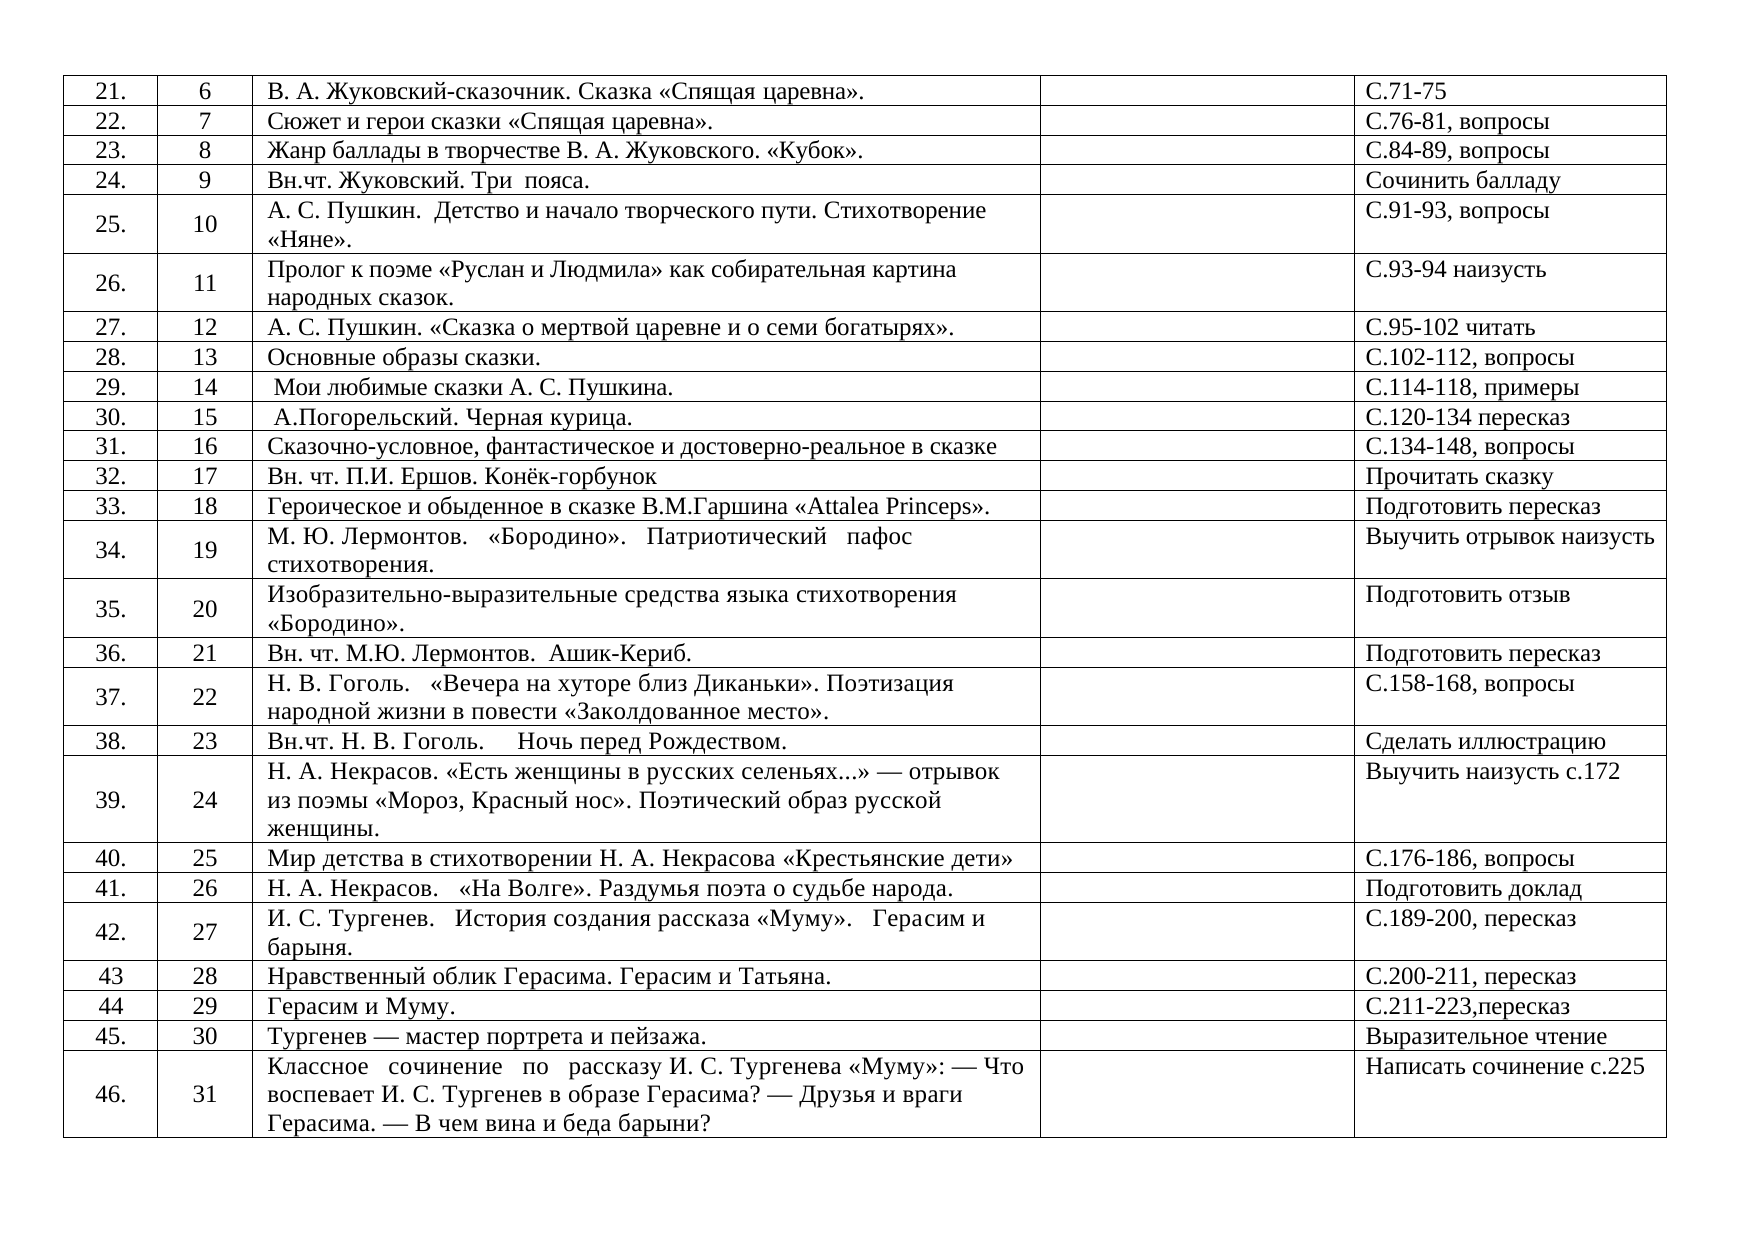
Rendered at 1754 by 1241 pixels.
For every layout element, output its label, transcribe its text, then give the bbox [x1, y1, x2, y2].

table_cell 12 [158, 312, 252, 341]
table_cell 6 [158, 76, 252, 105]
table_cell 11 [158, 254, 252, 311]
table_cell И. С. Тургенев. История создания рассказа «Муму». Герасим и барыня. [253, 903, 1040, 960]
table_cell 17 [158, 461, 252, 490]
table_cell [1041, 903, 1354, 960]
table_cell 10 [158, 195, 252, 253]
table_cell С.93-94 наизусть [1355, 254, 1666, 311]
table_cell С.158-168, вопросы [1355, 668, 1666, 725]
table_cell 22 [158, 668, 252, 725]
table_cell 18 [158, 491, 252, 520]
table_cell С.95-102 читать [1355, 312, 1666, 341]
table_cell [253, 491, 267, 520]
table_cell [1041, 991, 1354, 1020]
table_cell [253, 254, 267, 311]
table_cell 21 [158, 638, 252, 667]
table_cell 28 [158, 961, 252, 990]
table_cell 23 [158, 726, 252, 755]
table_cell Н. В. Гоголь. «Вечера на хуторе близ Диканьки». Поэтизация народной жизни в повести «Заколдованное место». [253, 668, 1040, 725]
table_cell 40. [64, 843, 157, 872]
table_cell 13 [158, 342, 252, 371]
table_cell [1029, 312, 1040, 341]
table_cell 26 [158, 873, 252, 902]
table_cell С.71-75 [1355, 76, 1666, 105]
table_cell 32. [64, 461, 157, 490]
table_cell 15 [158, 402, 252, 430]
table_cell Прочитать сказку [1355, 461, 1666, 490]
table_cell 44 [64, 991, 157, 1020]
table_cell С.102-112, вопросы [1355, 342, 1666, 371]
table_cell 38. [64, 726, 157, 755]
table_cell [1041, 579, 1354, 637]
table_cell Нравственный облик Герасима. Герасим и Татьяна. [253, 961, 1040, 990]
table_cell Подготовить доклад [1355, 873, 1666, 902]
table_cell [1041, 402, 1354, 430]
table_cell 19 [158, 521, 252, 578]
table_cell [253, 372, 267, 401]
table_cell 37. [64, 668, 157, 725]
table_cell 33. [64, 491, 157, 520]
table_cell С.189-200, пересказ [1355, 903, 1666, 960]
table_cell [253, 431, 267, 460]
table_cell С.200-211, пересказ [1355, 961, 1666, 990]
table_cell [1041, 342, 1354, 371]
table_cell С.134-148, вопросы [1355, 431, 1666, 460]
table_cell М. Ю. Лермонтов. «Бородино». Патриотический пафос стихотворения. [253, 521, 1040, 578]
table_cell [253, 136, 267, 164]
table_cell С.176-186, вопросы [1355, 843, 1666, 872]
table_cell 9 [158, 165, 252, 194]
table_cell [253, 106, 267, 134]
table_cell 35. [64, 579, 157, 637]
table_cell Герасим и Муму. [253, 991, 1040, 1020]
table_cell 30 [158, 1021, 252, 1050]
table_cell [1041, 843, 1354, 872]
table_cell Классное сочинение по рассказу И. С. Тургенева «Муму»: — Что воспевает И. С. Тургенев в образе Герасима? — Друзья и враги Герасима. — В чем вина и беда барыни? [253, 1051, 1040, 1137]
table_cell С.76-81, вопросы [1355, 106, 1666, 134]
table_cell 41. [64, 873, 157, 902]
table_cell Подготовить пересказ [1355, 638, 1666, 667]
table_cell 16 [158, 431, 252, 460]
table_cell 7 [158, 106, 252, 134]
table_cell [1041, 431, 1354, 460]
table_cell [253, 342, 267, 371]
table_cell [1041, 638, 1354, 667]
table_cell Сделать иллюстрацию [1355, 726, 1666, 755]
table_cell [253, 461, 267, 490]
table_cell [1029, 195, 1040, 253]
table_cell Выразительное чтение [1355, 1021, 1666, 1050]
table_cell Вн. чт. М.Ю. Лермонтов. Ашик-Кериб. [253, 638, 1040, 667]
table_cell 31. [64, 431, 157, 460]
table_cell 27 [158, 903, 252, 960]
table_cell Выучить наизусть с.172 [1355, 756, 1666, 842]
table_cell 25 [158, 843, 252, 872]
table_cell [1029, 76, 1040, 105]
table_cell Н. А. Некрасов. «Есть женщины в русских селеньях...» — отрывок из поэмы «Мороз, Красный нос». Поэтический образ русской женщины. [253, 756, 1040, 842]
table_cell [1041, 726, 1354, 755]
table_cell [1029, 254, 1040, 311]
table_cell [1041, 491, 1354, 520]
table_cell [1041, 1021, 1354, 1050]
table_cell 28. [64, 342, 157, 371]
table_cell 24 [158, 756, 252, 842]
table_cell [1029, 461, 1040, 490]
table_cell 30. [64, 402, 157, 430]
table_cell [1041, 165, 1354, 194]
table_cell [1041, 372, 1354, 401]
table_cell 23. [64, 136, 157, 164]
table_cell С.120-134 пересказ [1355, 402, 1666, 430]
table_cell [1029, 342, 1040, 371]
table_cell 43 [64, 961, 157, 990]
table_cell [1041, 1051, 1354, 1137]
table_cell 29. [64, 372, 157, 401]
table_cell Сочинить балладу [1355, 165, 1666, 194]
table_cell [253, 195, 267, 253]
table_cell [1041, 756, 1354, 842]
table_cell Н. А. Некрасов. «На Волге». Раздумья поэта о судьбе народа. [253, 873, 1040, 902]
table_cell [1041, 76, 1354, 105]
table_cell [1041, 873, 1354, 902]
table_cell 25. [64, 195, 157, 253]
table_cell 45. [64, 1021, 157, 1050]
table_cell С.84-89, вопросы [1355, 136, 1666, 164]
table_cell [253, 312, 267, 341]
table_cell [1041, 312, 1354, 341]
table_cell [1041, 461, 1354, 490]
table_cell 22. [64, 106, 157, 134]
table_cell 42. [64, 903, 157, 960]
table_cell 24. [64, 165, 157, 194]
table_cell 21. [64, 76, 157, 105]
table_cell С.211-223,пересказ [1355, 991, 1666, 1020]
table_cell 46. [64, 1051, 157, 1137]
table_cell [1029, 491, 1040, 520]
table_cell 31 [158, 1051, 252, 1137]
table_cell Мир детства в стихотворении Н. А. Некрасова «Крестьянские дети» [253, 843, 1040, 872]
table_cell 8 [158, 136, 252, 164]
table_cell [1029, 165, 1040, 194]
table_cell С.114-118, примеры [1355, 372, 1666, 401]
table_cell Тургенев — мастер портрета и пейзажа. [253, 1021, 1040, 1050]
table_cell [1041, 136, 1354, 164]
table_cell [1041, 961, 1354, 990]
table_cell 36. [64, 638, 157, 667]
table_cell 29 [158, 991, 252, 1020]
table_cell 20 [158, 579, 252, 637]
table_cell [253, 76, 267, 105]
table_cell 27. [64, 312, 157, 341]
table_cell С.91-93, вопросы [1355, 195, 1666, 253]
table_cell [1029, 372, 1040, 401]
table_cell Подготовить пересказ [1355, 491, 1666, 520]
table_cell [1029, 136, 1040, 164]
table_cell [1041, 668, 1354, 725]
table_cell Выучить отрывок наизусть [1355, 521, 1666, 578]
table_cell 26. [64, 254, 157, 311]
table_cell А.Погорельский. Черная курица. [253, 402, 1040, 430]
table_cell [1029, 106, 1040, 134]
table_cell 14 [158, 372, 252, 401]
table_cell Изобразительно-выразительные средства языка стихотворения «Бородино». [253, 579, 1040, 637]
table_cell [1041, 254, 1354, 311]
table_cell [1041, 521, 1354, 578]
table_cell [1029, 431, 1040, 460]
table_cell 39. [64, 756, 157, 842]
table_cell Вн.чт. Н. В. Гоголь. Ночь перед Рождеством. [253, 726, 1040, 755]
table_cell Подготовить отзыв [1355, 579, 1666, 637]
table_cell [1041, 106, 1354, 134]
table_cell [1041, 195, 1354, 253]
table_cell Написать сочинение с.225 [1355, 1051, 1666, 1137]
table_cell 34. [64, 521, 157, 578]
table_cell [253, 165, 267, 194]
